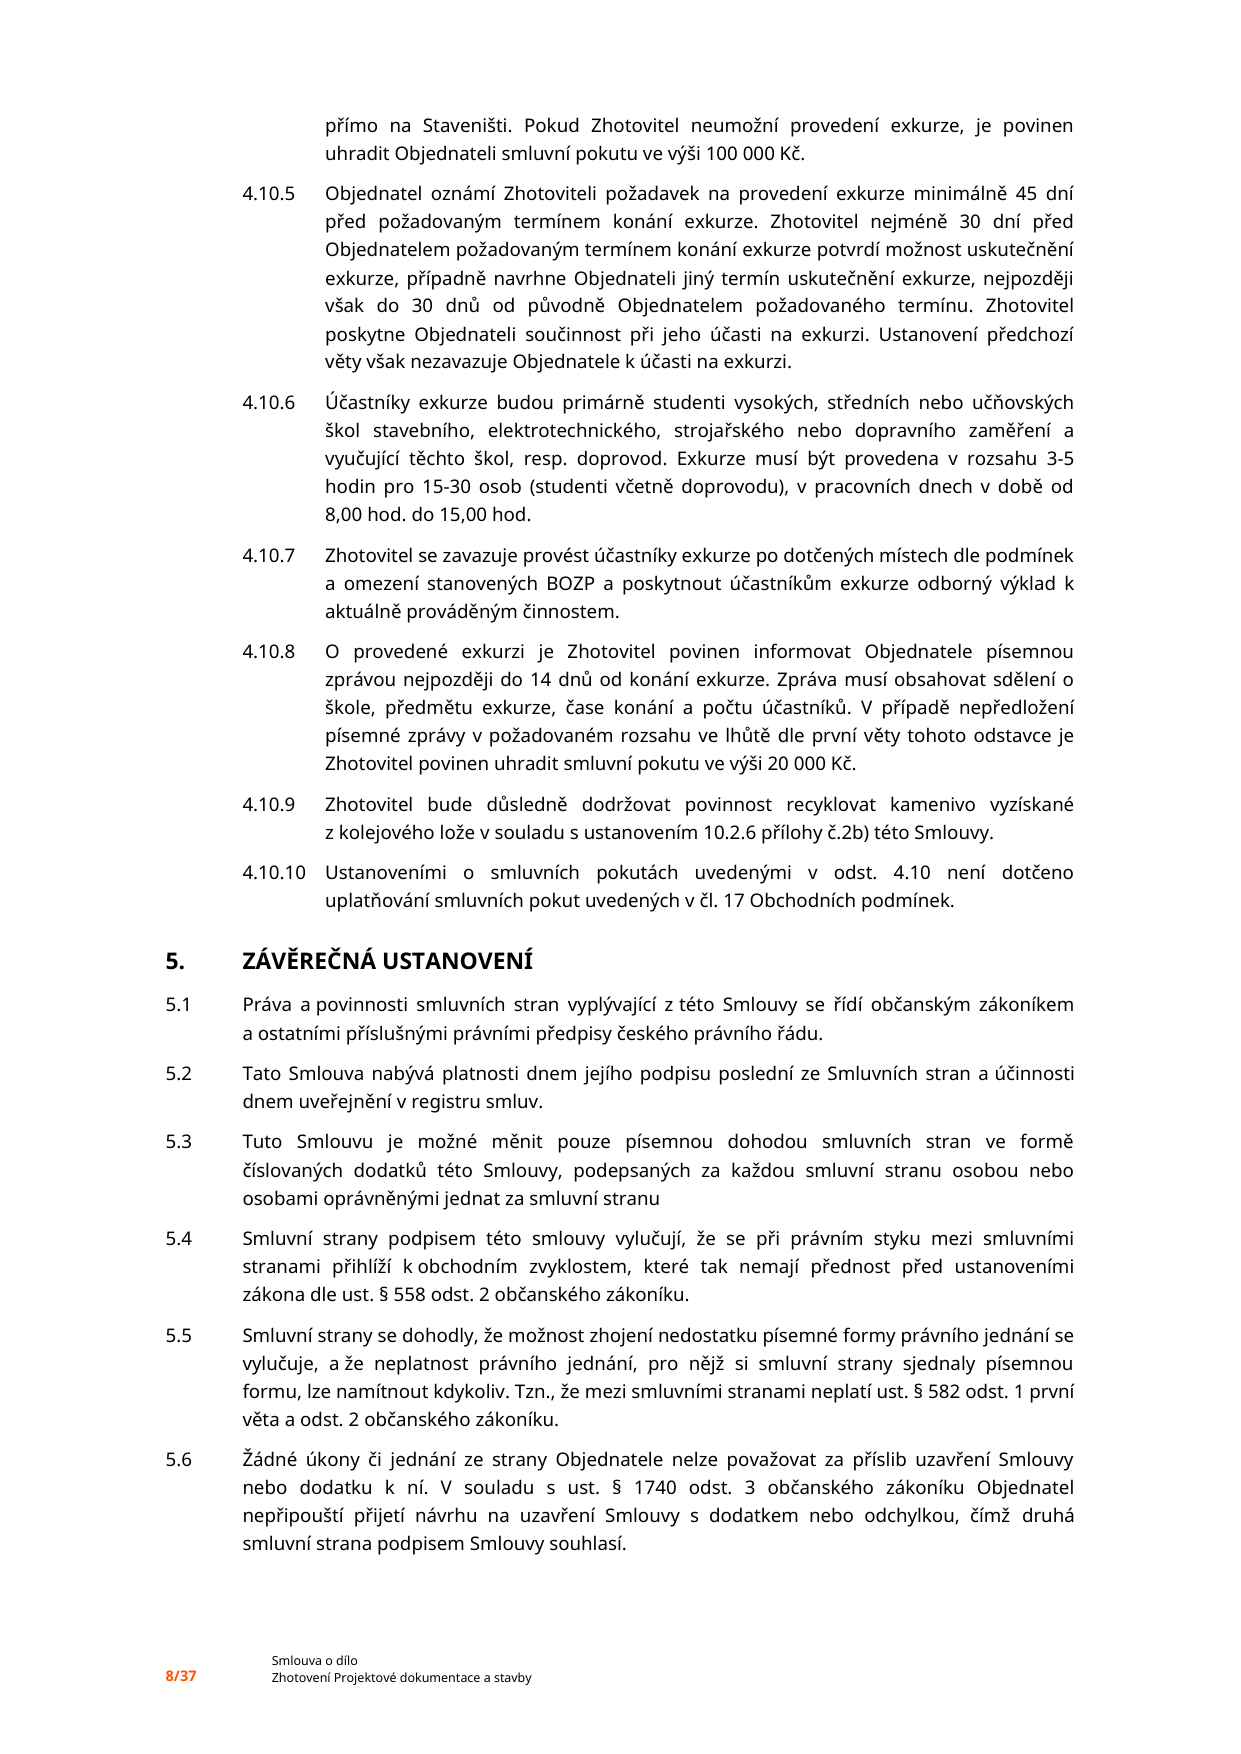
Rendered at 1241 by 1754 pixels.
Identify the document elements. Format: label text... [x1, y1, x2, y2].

list Zhotovitel bude důsledně dodržovat povinnost recyklovat kamenivo vyzískané z kolejového lože v souladu s ustanovením 10.2.6 přílohy č.2b) této Smlouvy. [242, 791, 1075, 845]
text Smluvní strany se dohodly, že možnost zhojení nedostatku písemné formy právního jednání se vylučuje, a že neplatnost právního jednání, pro nějž si smluvní strany sjednaly písemnou formu, lze namítnout kdykoliv. Tzn., že mezi smluvními stranami neplatí ust. § 582 odst. 1 první věta a odst. 2 občanského zákoníku. [165, 1322, 1075, 1432]
list Zhotovitel se zavazuje provést účastníky exkurze po dotčených místech dle podmínek a omezení stanovených BOZP a poskytnout účastníkům exkurze odborný výklad k aktuálně prováděným činnostem. [242, 542, 1075, 623]
text Práva a povinnosti smluvních stran vyplývající z této Smlouvy se řídí občanským zákoníkem a ostatními příslušnými právními předpisy českého právního řádu. [165, 992, 1075, 1045]
text Tuto Smlouvu je možné měnit pouze písemnou dohodou smluvních stran ve formě číslovaných dodatků této Smlouvy, podepsaných za každou smluvní stranu osobou nebo osobami oprávněnými jednat za smluvní stranu [165, 1129, 1075, 1210]
list Ustanoveními o smluvních pokutách uvedenými v odst. 4.10 není dotčeno uplatňování smluvních pokut uvedených v čl. 17 Obchodních podmínek. [242, 860, 1075, 913]
list O provedené exkurzi je Zhotovitel povinen informovat Objednatele písemnou zprávou nejpozději do 14 dnů od konání exkurze. Zpráva musí obsahovat sdělení o škole, předmětu exkurze, čase konání a počtu účastníků. V případě nepředložení písemné zprávy v požadovaném rozsahu ve lhůtě dle první věty tohoto odstavce je Zhotovitel povinen uhradit smluvní pokutu ve výši 20 000 Kč. [242, 638, 1075, 776]
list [242, 112, 1075, 166]
list Objednatel oznámí Zhotoviteli požadavek na provedení exkurze minimálně 45 dní před požadovaným termínem konání exkurze. Zhotovitel nejméně 30 dní před Objednatelem požadovaným termínem konání exkurze potvrdí možnost uskutečnění exkurze, případně navrhne Objednateli jiný termín uskutečnění exkurze, nejpozději však do 30 dnů od původně Objednatelem požadovaného termínu. Zhotovitel poskytne Objednateli součinnost při jeho účasti na exkurzi. Ustanovení předchozí věty však nezavazuje Objednatele k účasti na exkurzi. [242, 181, 1075, 374]
text Žádné úkony či jednání ze strany Objednatele nelze považovat za příslib uzavření Smlouvy nebo dodatku k ní. V souladu s ust. § 1740 odst. 3 občanského zákoníku Objednatel nepřipouští přijetí návrhu na uzavření Smlouvy s dodatkem nebo odchylkou, čímž druhá smluvní strana podpisem Smlouvy souhlasí. [165, 1447, 1075, 1556]
text Tato Smlouva nabývá platnosti dnem jejího podpisu poslední ze Smluvních stran a účinnosti dnem uveřejnění v registru smluv. [165, 1060, 1075, 1114]
text ZÁVĚREČNÁ USTANOVENÍ [165, 945, 1075, 976]
text Smluvní strany podpisem této smlouvy vylučují, že se při právním styku mezi smluvními stranami přihlíží k obchodním zvyklostem, které tak nemají přednost před ustanoveními zákona dle ust. § 558 odst. 2 občanského zákoníku. [165, 1225, 1075, 1307]
list Účastníky exkurze budou primárně studenti vysokých, středních nebo učňovských škol stavebního, elektrotechnického, strojařského nebo dopravního zaměření a vyučující těchto škol, resp. doprovod. Exkurze musí být provedena v rozsahu 3-5 hodin pro 15-30 osob (studenti včetně doprovodu), v pracovních dnech v době od 8,00 hod. do 15,00 hod. [242, 389, 1075, 527]
